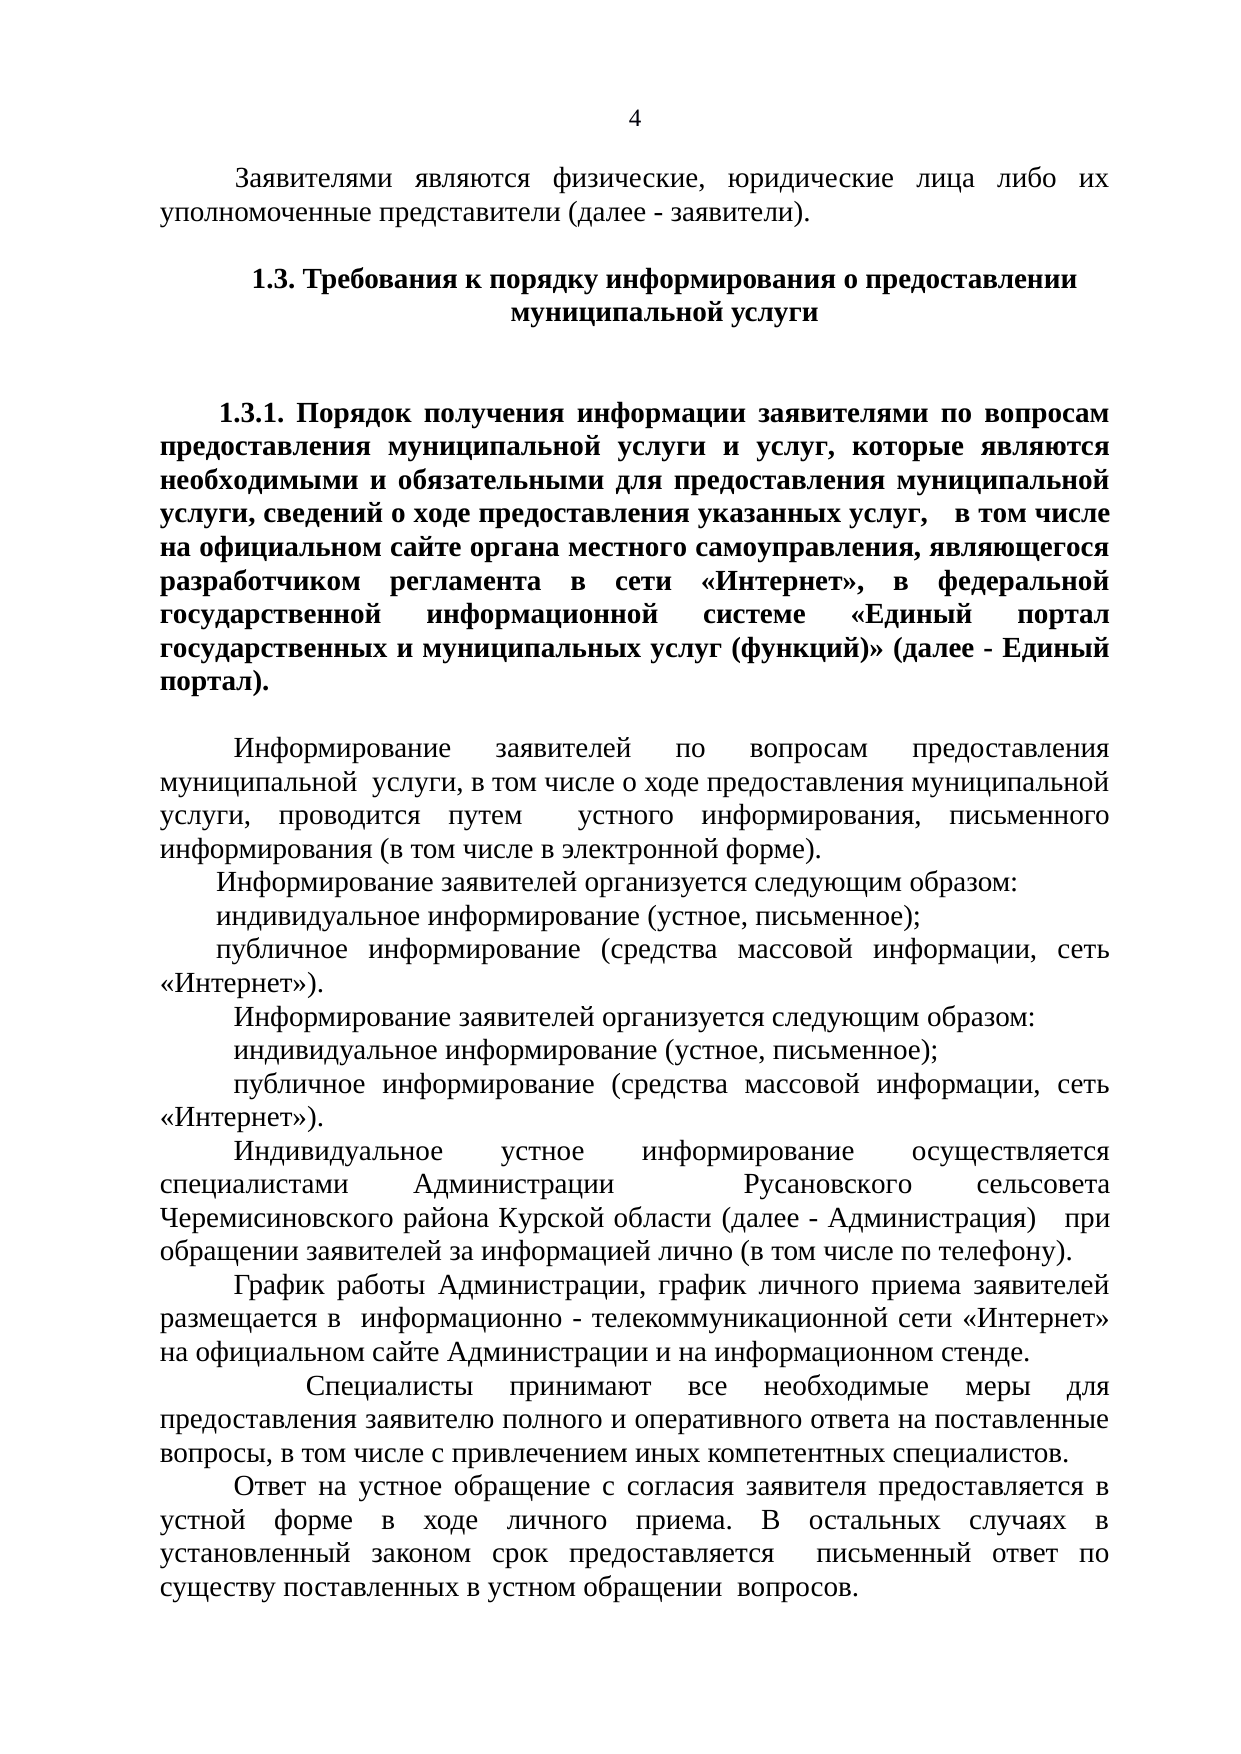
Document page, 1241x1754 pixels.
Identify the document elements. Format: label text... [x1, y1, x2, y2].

text публичное информирование (средства массовой информации, сеть «Интернет»). [159, 932, 1110, 999]
text Специалисты принимают все необходимые меры для предоставления заявителю полного и оперативного ответа на поставленные вопросы, в том числе с привлечением иных компетентных специалистов. [159, 1368, 1110, 1468]
text Ответ на устное обращение с согласия заявителя предоставляется в устной форме в ходе личного приема. В остальных случаях в установленный законом срок предоставляется письменный ответ по существу поставленных в устном обращении вопросов. [159, 1468, 1110, 1602]
text индивидуальное информирование (устное, письменное); [159, 898, 1110, 932]
text 1.3. Требования к порядку информирования о предоставлении [159, 261, 1110, 294]
text муниципальной услуги [159, 294, 1110, 328]
text Информирование заявителей организуется следующим образом: [159, 864, 1110, 898]
text Заявителями являются физические, юридические лица либо их уполномоченные представители (далее - заявители). [159, 160, 1110, 227]
text публичное информирование (средства массовой информации, сеть «Интернет»). [159, 1066, 1110, 1133]
text 1.3.1. Порядок получения информации заявителями по вопросам предоставления муниципальной услуги и услуг, которые являются необходимыми и обязательными для предоставления муниципальной услуги, сведений о ходе предоставления указанных услуг, в том числе на официальном сайте органа местного самоуправления, являющегося разработчиком регламента в сети «Интернет», в федеральной государственной информационной системе «Единый портал государственных и муниципальных услуг (функций)» (далее - Единый портал). [159, 395, 1110, 697]
text График работы Администрации, график личного приема заявителей размещается в информационно - телекоммуникационной сети «Интернет» на официальном сайте Администрации и на информационном стенде. [159, 1267, 1110, 1368]
text индивидуальное информирование (устное, письменное); [159, 1032, 1110, 1066]
text Индивидуальное устное информирование осуществляется специалистами Администрации Русановского сельсовета Черемисиновского района Курской области (далее - Администрация) при обращении заявителей за информацией лично (в том числе по телефону). [159, 1133, 1110, 1267]
text Информирование заявителей по вопросам предоставления муниципальной услуги, в том числе о ходе предоставления муниципальной услуги, проводится путем устного информирования, письменного информирования (в том числе в электронной форме). [159, 730, 1110, 864]
text Информирование заявителей организуется следующим образом: [159, 999, 1110, 1032]
